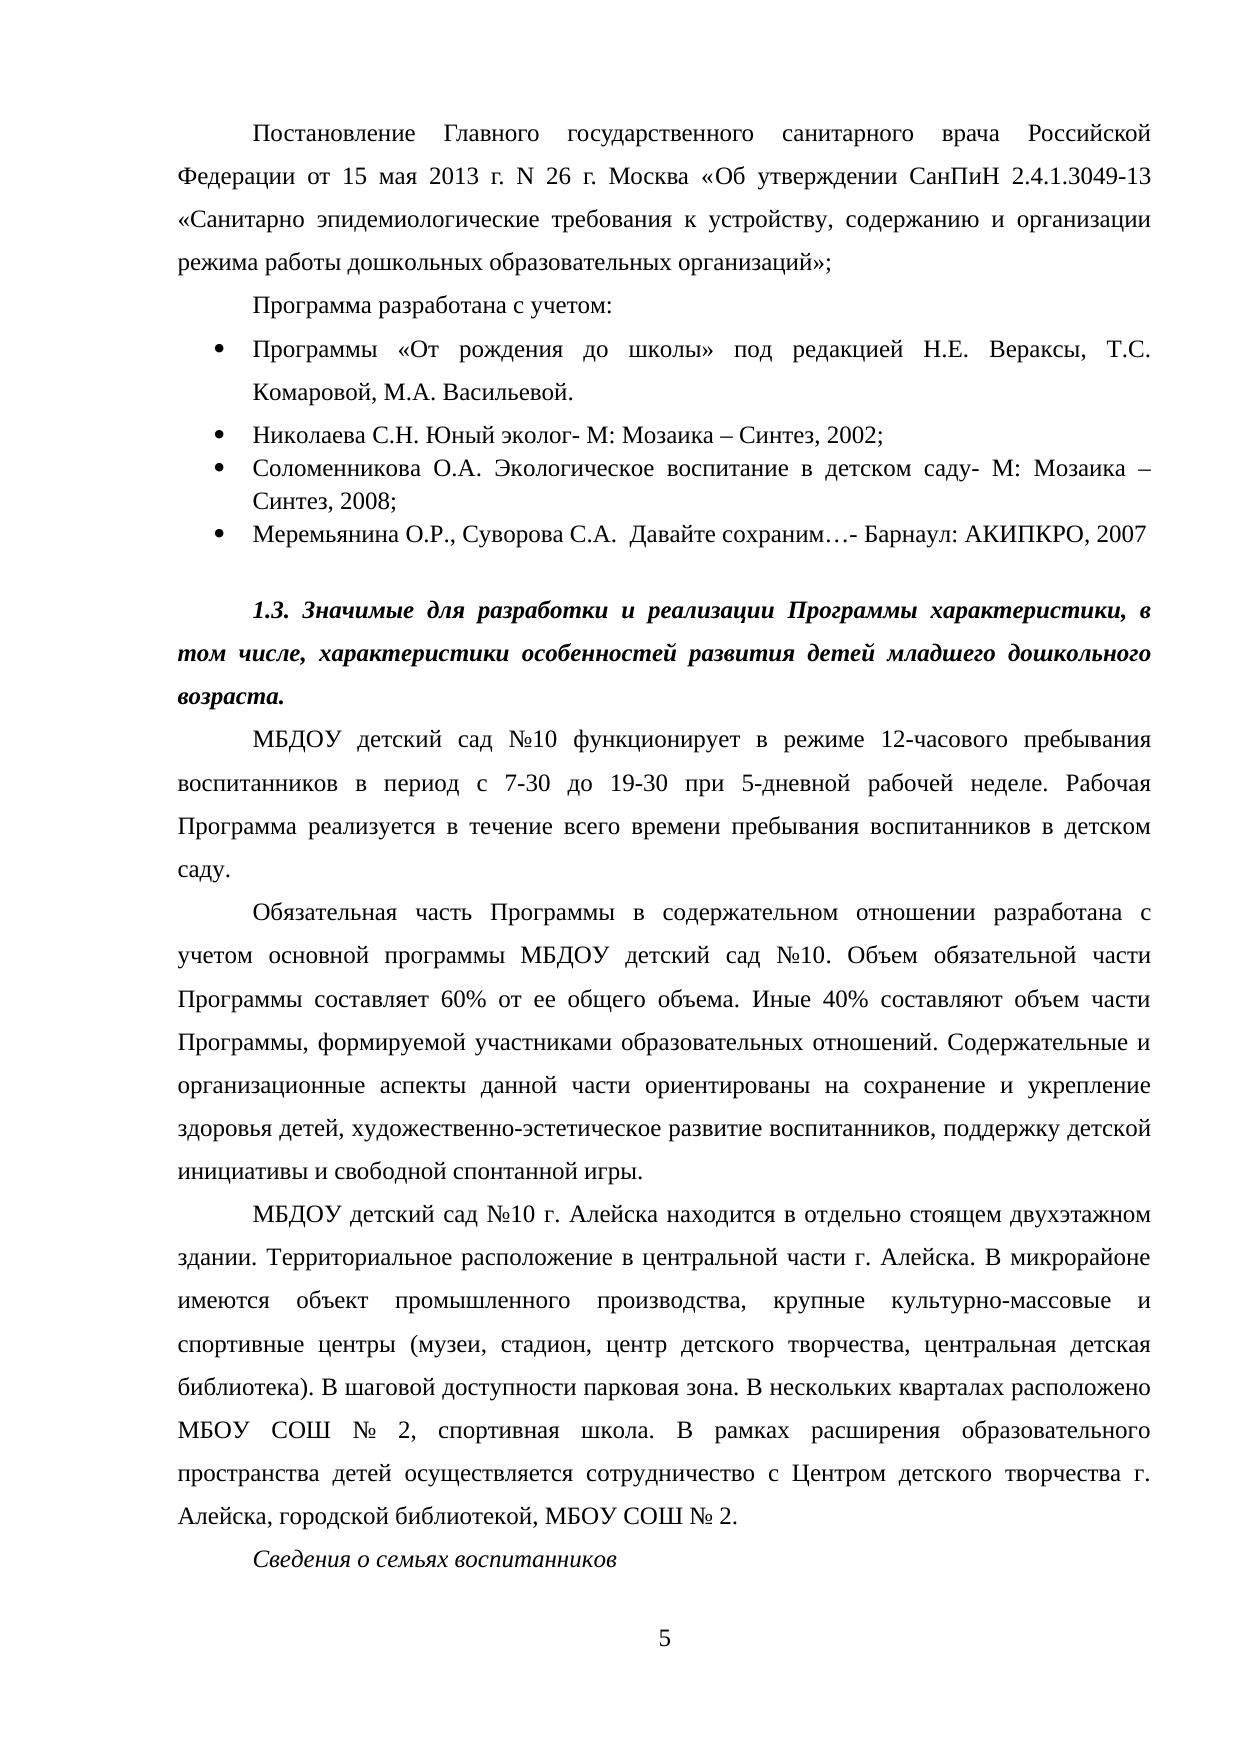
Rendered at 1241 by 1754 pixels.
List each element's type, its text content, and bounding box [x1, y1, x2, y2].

text МБДОУ детский сад №10 функционирует в режиме 12-часового пребывания воспитанников в период с 7-30 до 19-30 при 5-дневной рабочей неделе. Рабочая Программа реализуется в течение всего времени пребывания воспитанников в детском саду. [177, 724, 1152, 883]
text Программа разработана с учетом: [177, 291, 1152, 319]
text 1.3. Значимые для разработки и реализации Программы характеристики, в том числе, характеристики особенностей развития детей младшего дошкольного возраста. [177, 595, 1152, 710]
text Постановление Главного государственного санитарного врача Российской Федерации от 15 мая . N . Москва «Об утверждении СанПиН 2.4.1.3049-13 «Санитарно эпидемиологические требования к устройству, содержанию и организации режима работы дошкольных образовательных организаций»; [177, 118, 1152, 276]
list Соломенникова О.А. Экологическое воспитание в детском саду- М: Мозаика – Синтез, 2008; [215, 453, 1152, 515]
text Обязательная часть Программы в содержательном отношении разработана с учетом основной программы МБДОУ детский сад №10. Объем обязательной части Программы составляет 60% от ее общего объема. Иные 40% составляют объем части Программы, формируемой участниками образовательных отношений. Содержательные и организационные аспекты данной части ориентированы на сохранение и укрепление здоровья детей, художественно-эстетическое развитие воспитанников, поддержку детской инициативы и свободной спонтанной игры. [177, 897, 1152, 1185]
text Сведения о семьях воспитанников [177, 1544, 1152, 1573]
list Меремьянина О.Р., Суворова С.А. Давайте сохраним…- Барнаул: АКИПКРО, 2007 [215, 519, 1152, 548]
text МБДОУ детский сад №10 г. Алейска находится в отдельно стоящем двухэтажном здании. Территориальное расположение в центральной части г. Алейска. В микрорайоне имеются объект промышленного производства, крупные культурно-массовые и спортивные центры (музеи, стадион, центр детского творчества, центральная детская библиотека). В шаговой доступности парковая зона. В нескольких кварталах расположено МБОУ СОШ № 2, спортивная школа. В рамках расширения образовательного пространства детей осуществляется сотрудничество с Центром детского творчества г. Алейска, городской библиотекой, МБОУ СОШ № 2. [177, 1199, 1152, 1530]
list Программы «От рождения до школы» под редакцией Н.Е. Вераксы, Т.С. Комаровой, М.А. Васильевой. [215, 334, 1152, 406]
list Николаева С.Н. Юный эколог- М: Мозаика – Синтез, 2002; [215, 420, 1152, 449]
